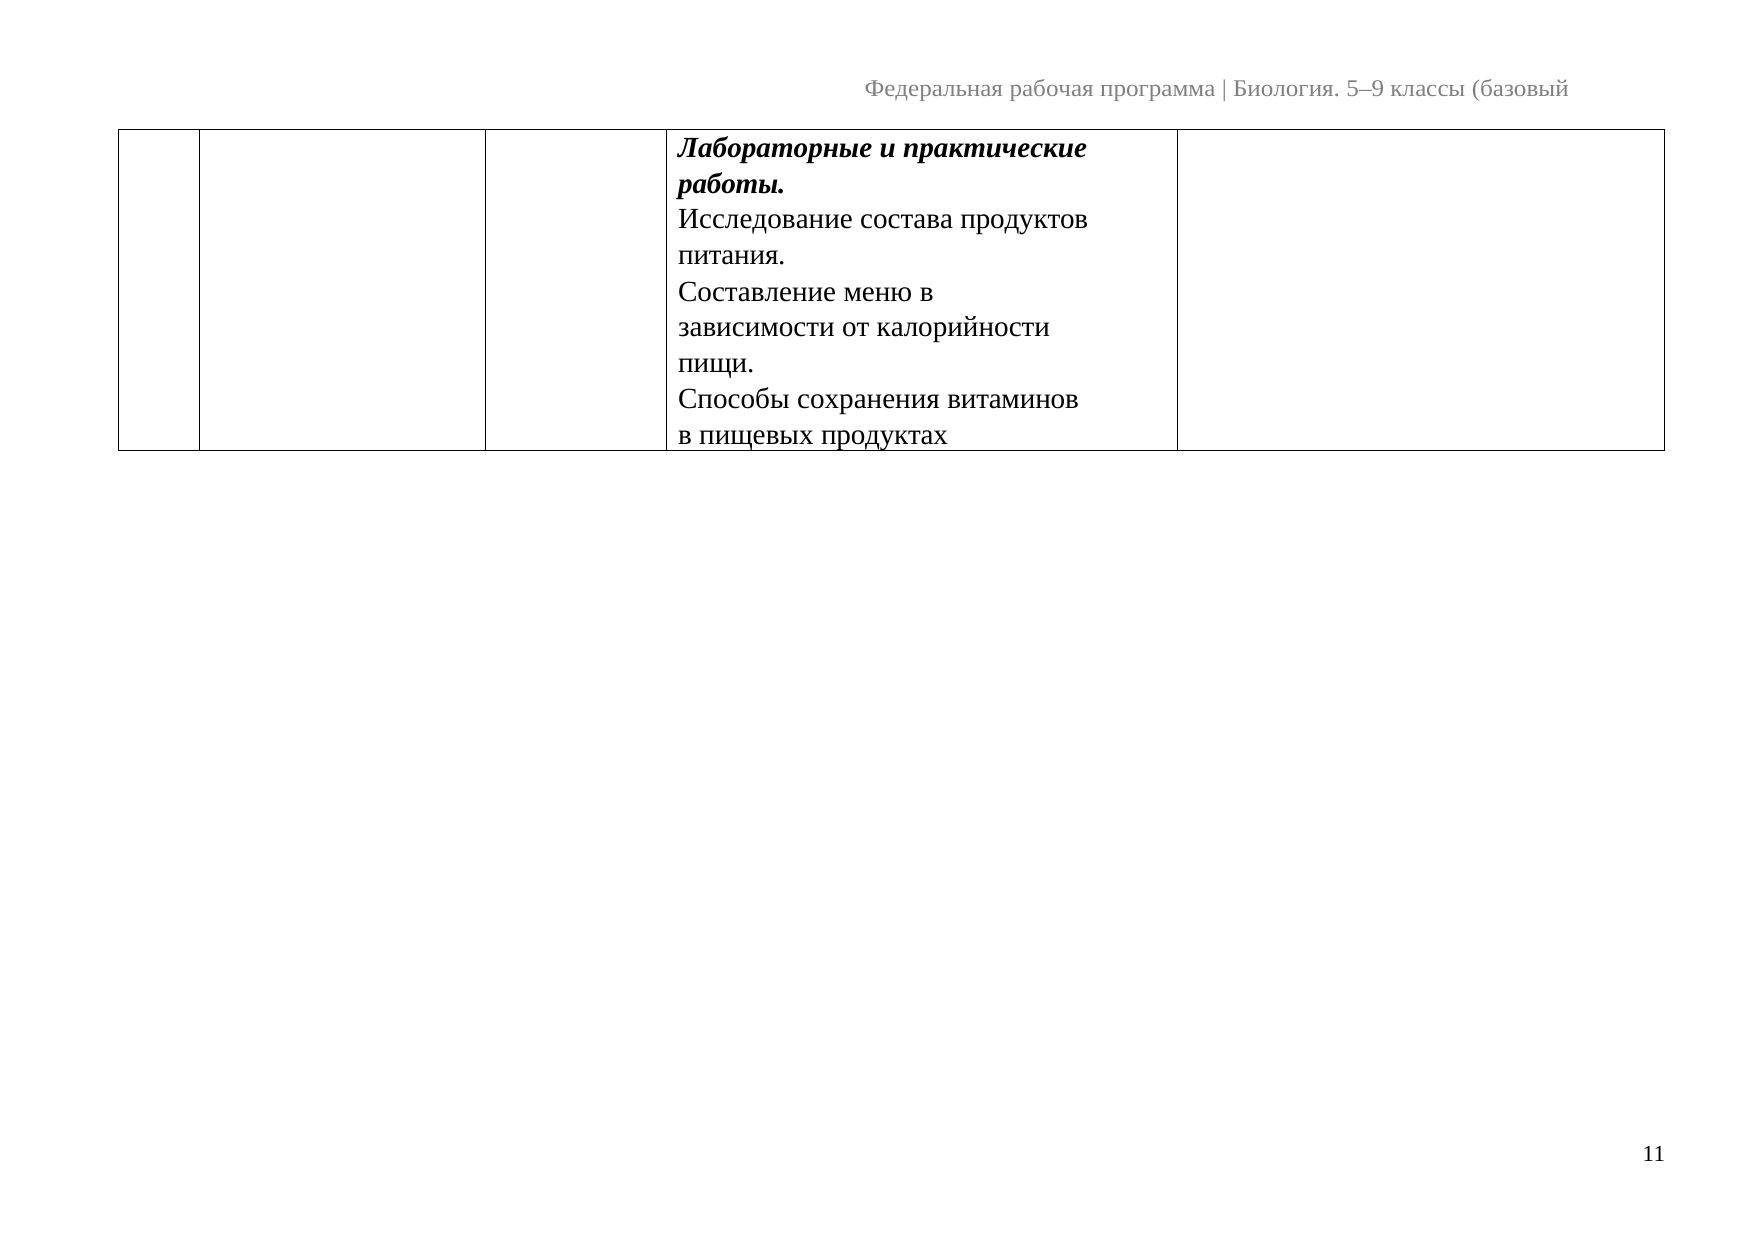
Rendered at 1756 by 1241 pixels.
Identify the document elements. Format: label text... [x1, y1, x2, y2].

table_header [1178, 130, 1664, 450]
table_header [119, 130, 199, 450]
table_header [486, 130, 666, 450]
table_header Лабораторные и практические работы. Исследование состава продуктов питания. Составление меню в зависимости от калорийности пищи. Способы сохранения витаминов в пищевых продуктах [667, 130, 1177, 450]
table_header [200, 130, 485, 450]
